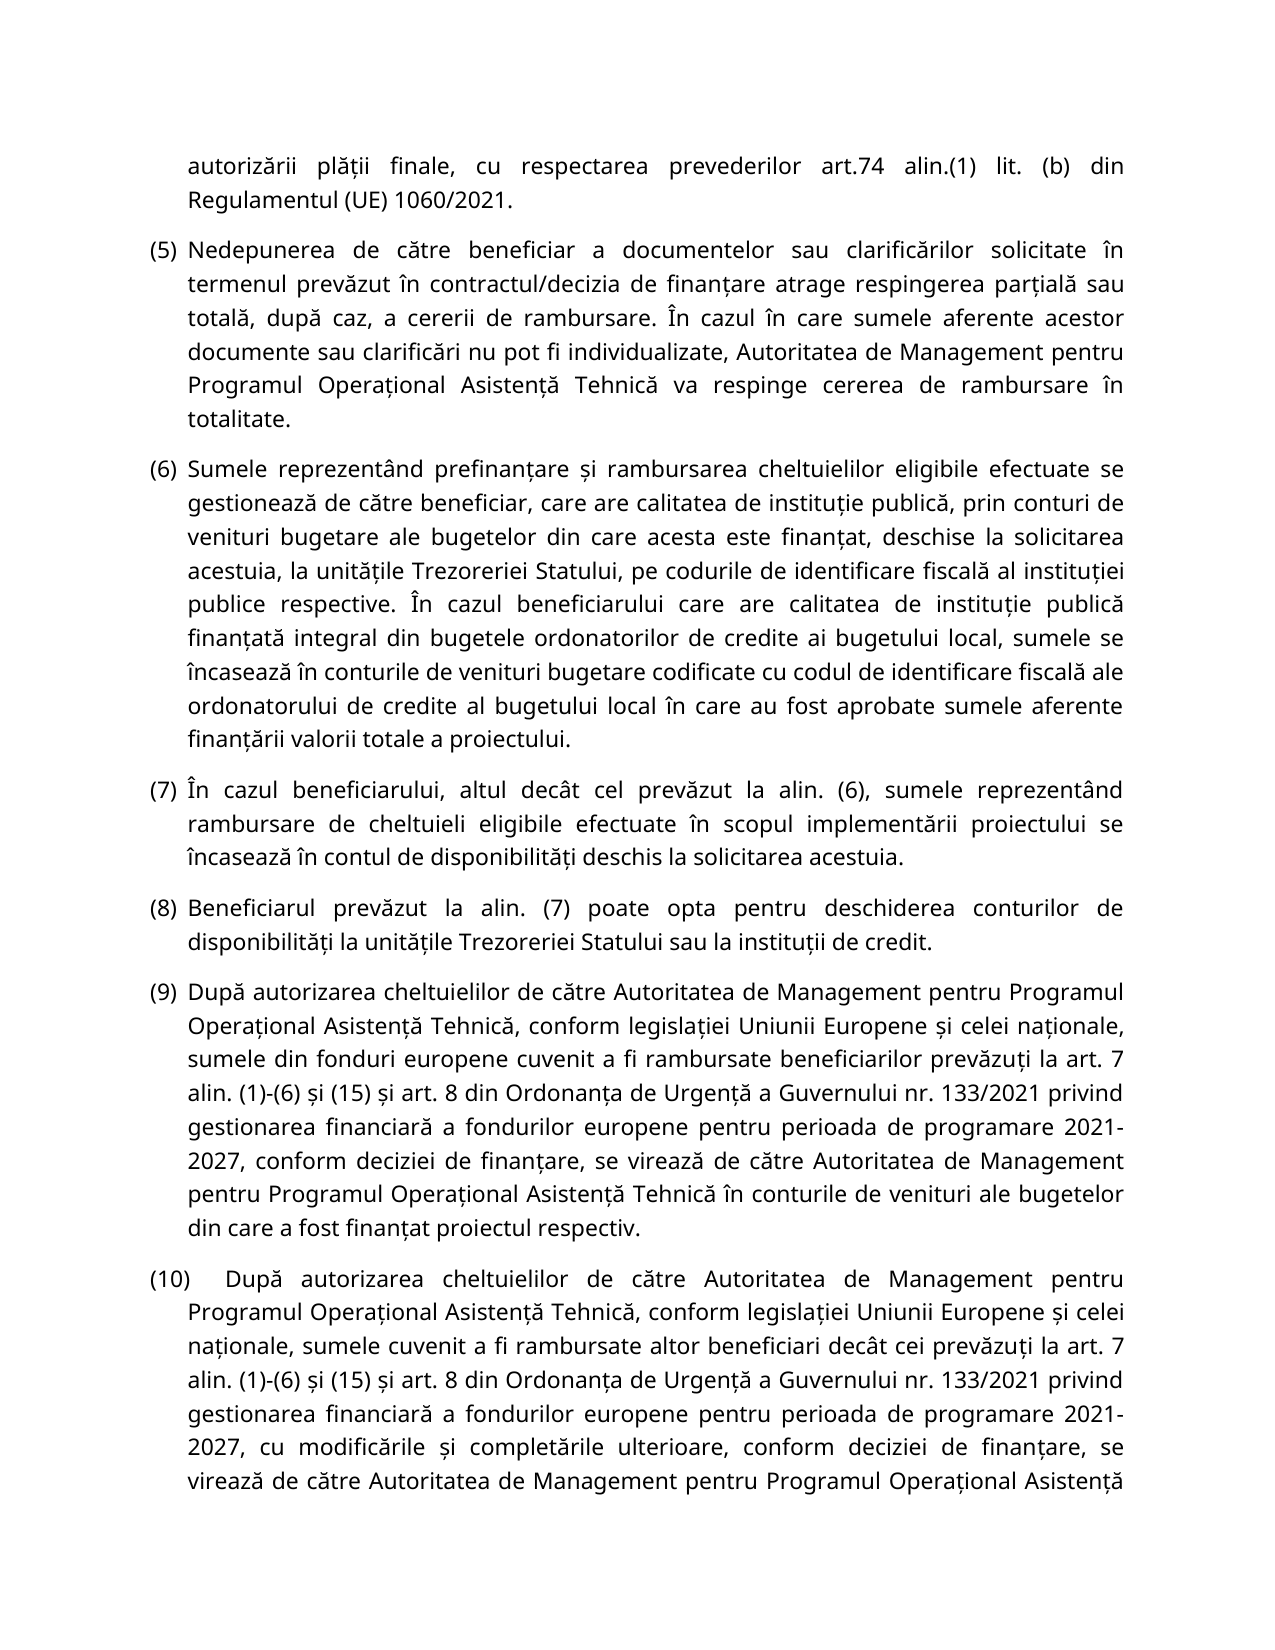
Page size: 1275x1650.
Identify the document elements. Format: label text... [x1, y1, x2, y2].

list Beneficiarul prevăzut la alin. (7) poate opta pentru deschiderea conturilor de disponibilităţi la unităţile Trezoreriei Statului sau la instituţii de credit. [150, 892, 1125, 957]
list Sumele reprezentând prefinanţare şi rambursarea cheltuielilor eligibile efectuate se gestionează de către beneficiar, care are calitatea de instituţie publică, prin conturi de venituri bugetare ale bugetelor din care acesta este finanţat, deschise la solicitarea acestuia, la unităţile Trezoreriei Statului, pe codurile de identificare fiscală al instituţiei publice respective. În cazul beneficiarului care are calitatea de instituţie publică finanţată integral din bugetele ordonatorilor de credite ai bugetului local, sumele se încasează în conturile de venituri bugetare codificate cu codul de identificare fiscală ale ordonatorului de credite al bugetului local în care au fost aprobate sumele aferente finanţării valorii totale a proiectului. [150, 453, 1125, 754]
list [150, 150, 1125, 215]
list Nedepunerea de către beneficiar a documentelor sau clarificărilor solicitate în termenul prevăzut în contractul/decizia de finanţare atrage respingerea parţială sau totală, după caz, a cererii de rambursare. În cazul în care sumele aferente acestor documente sau clarificări nu pot fi individualizate, Autoritatea de Management pentru Programul Operațional Asistență Tehnică va respinge cererea de rambursare în totalitate. [150, 234, 1125, 434]
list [150, 1262, 1125, 1496]
list După autorizarea cheltuielilor de către Autoritatea de Management pentru Programul Operațional Asistență Tehnică, conform legislaţiei Uniunii Europene şi celei naţionale, sumele din fonduri europene cuvenit a fi rambursate beneficiarilor prevăzuţi la art. 7 alin. (1)-(6) și (15) şi art. 8 din Ordonanța de Urgență a Guvernului nr. 133/2021 privind gestionarea financiară a fondurilor europene pentru perioada de programare 2021-2027, conform deciziei de finanţare, se virează de către Autoritatea de Management pentru Programul Operațional Asistență Tehnică în conturile de venituri ale bugetelor din care a fost finanţat proiectul respectiv. [150, 976, 1125, 1243]
list În cazul beneficiarului, altul decât cel prevăzut la alin. (6), sumele reprezentând rambursare de cheltuieli eligibile efectuate în scopul implementării proiectului se încasează în contul de disponibilităţi deschis la solicitarea acestuia. [150, 774, 1125, 872]
